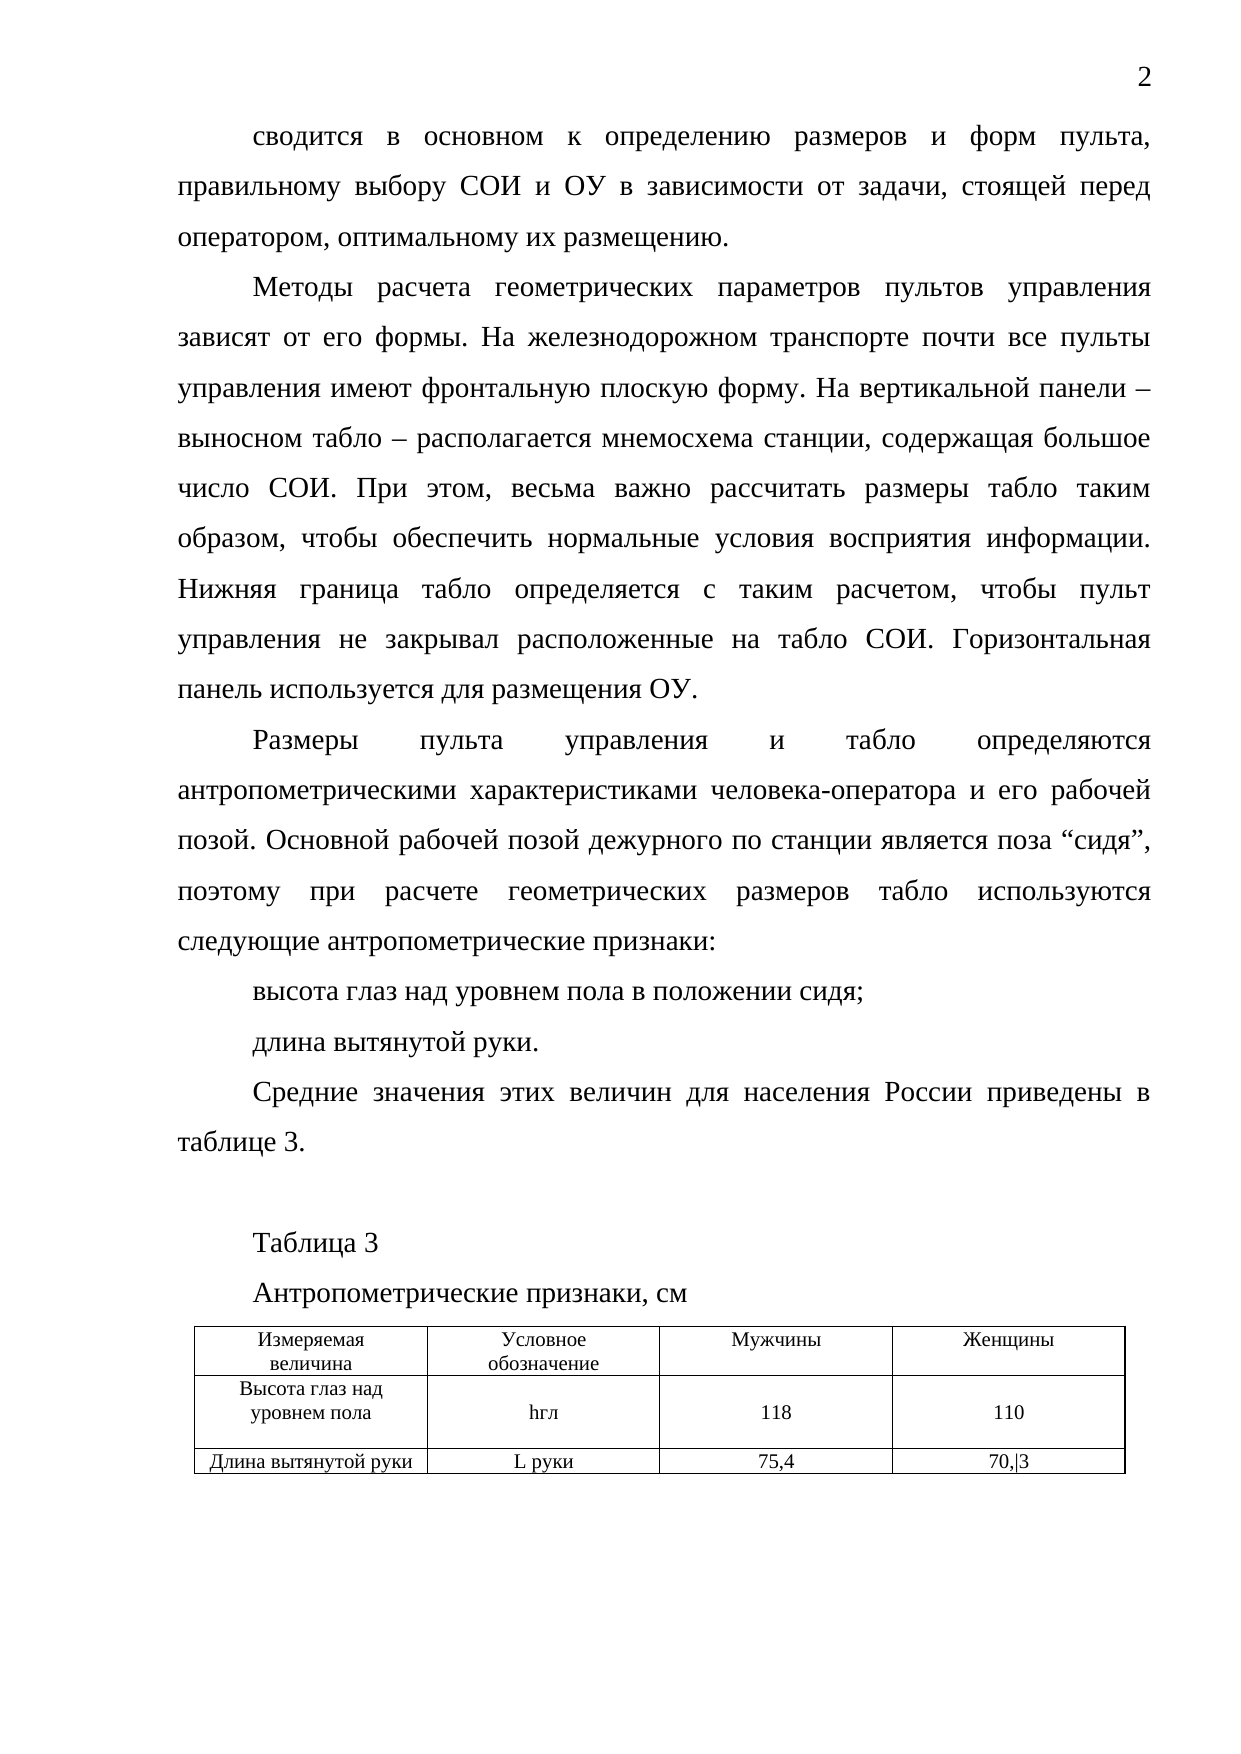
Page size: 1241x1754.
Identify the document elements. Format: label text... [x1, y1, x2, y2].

table_cell 118 [660, 1376, 892, 1448]
table_header Условное обозначение [428, 1327, 659, 1375]
text сводится в основном к определению размеров и форм пульта, правильному выбору СОИ и ОУ в зависимости от задачи, стоящей перед оператором, оптимальному их размещению. [177, 118, 1152, 252]
table_cell 110 [893, 1376, 1124, 1448]
text высота глаз над уровнем пола в положении сидя; [177, 973, 1152, 1007]
text длина вытянутой руки. [177, 1024, 1152, 1057]
text Средние значения этих величин для населения России приведены в таблице 3. [177, 1074, 1152, 1158]
table_header Измеряемая величина [195, 1327, 427, 1375]
table_cell L руки [428, 1449, 659, 1473]
table_header Женщины [893, 1327, 1124, 1375]
table_cell 75,4 [660, 1449, 892, 1473]
text Таблица 3 [177, 1225, 1152, 1258]
table_cell hгл [428, 1376, 659, 1448]
text Размеры пульта управления и табло определяются антропометрическими характеристиками человека-оператора и его рабочей позой. Основной рабочей позой дежурного по станции является поза “сидя”, поэтому при расчете геометрических размеров табло используются следующие антропометрические признаки: [177, 722, 1152, 957]
text Антропометрические признаки, см [177, 1275, 1152, 1309]
table_cell Длина вытянутой руки [195, 1449, 427, 1473]
table_cell 70,|3 [893, 1449, 1124, 1473]
text Методы расчета геометрических параметров пультов управления зависят от его формы. На железнодорожном транспорте почти все пульты управления имеют фронтальную плоскую форму. На вертикальной панели – выносном табло – располагается мнемосхема станции, содержащая большое число СОИ. При этом, весьма важно рассчитать размеры табло таким образом, чтобы обеспечить нормальные условия восприятия информации. Нижняя граница табло определяется с таким расчетом, чтобы пульт управления не закрывал расположенные на табло СОИ. Горизонтальная панель используется для размещения ОУ. [177, 269, 1152, 705]
table_header Мужчины [660, 1327, 892, 1375]
table_cell Высота глаз над уровнем пола [195, 1376, 427, 1448]
